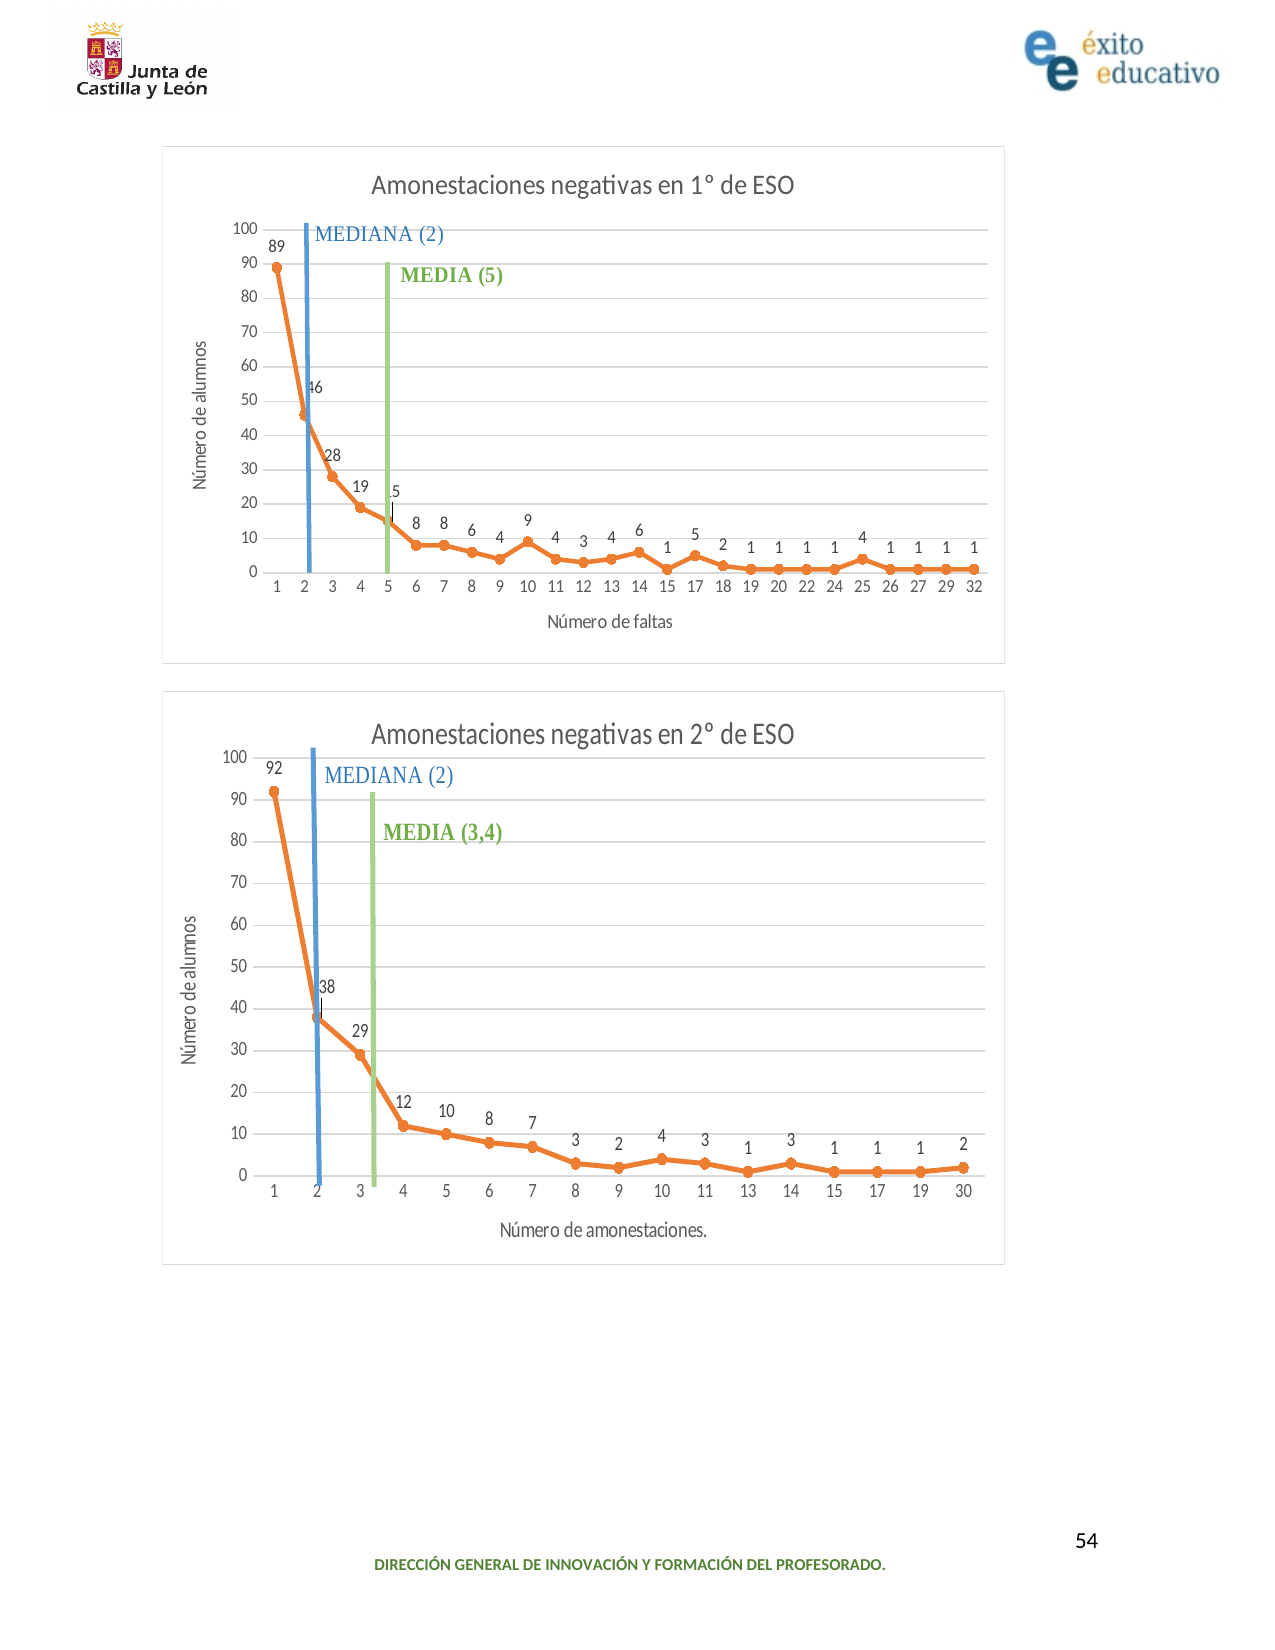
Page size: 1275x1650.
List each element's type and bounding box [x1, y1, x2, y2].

picture [47, 6, 235, 111]
picture [1008, 23, 1236, 99]
